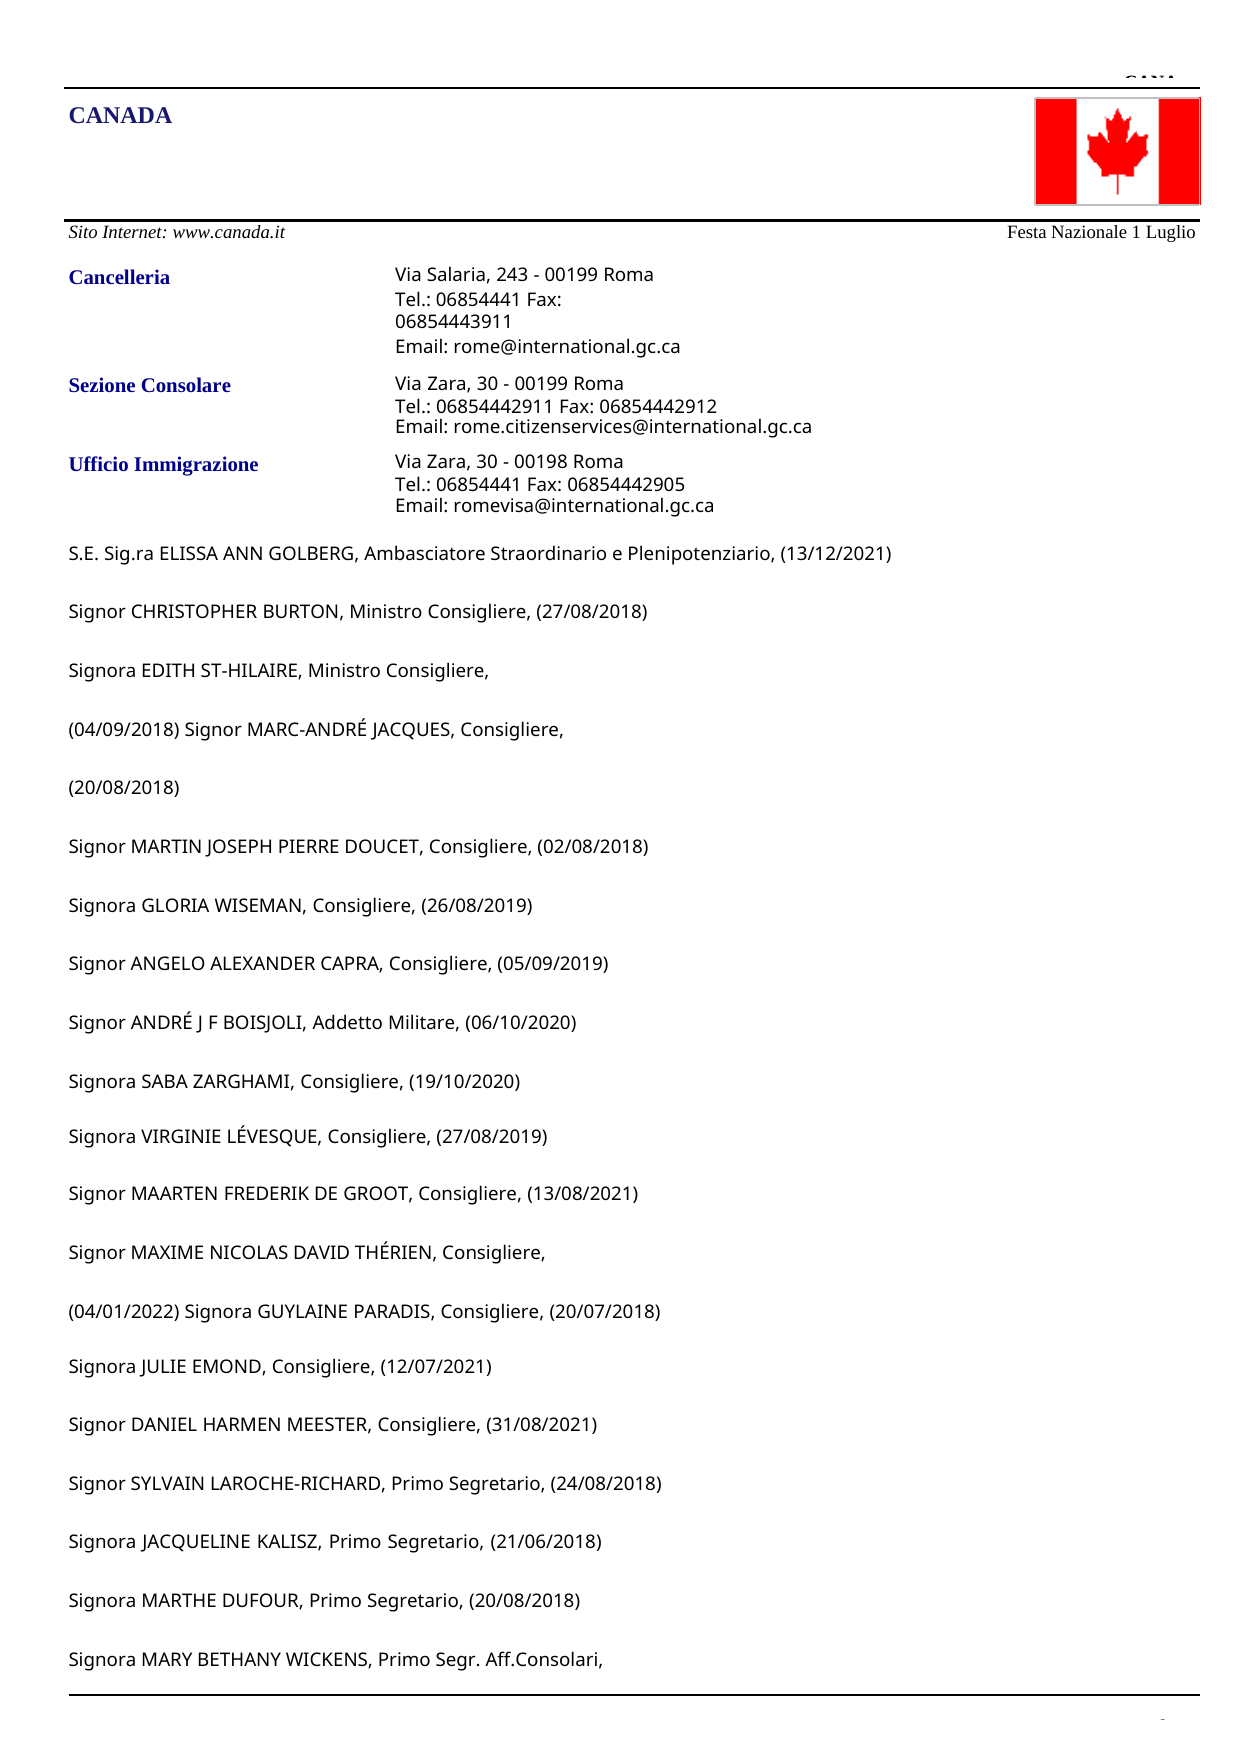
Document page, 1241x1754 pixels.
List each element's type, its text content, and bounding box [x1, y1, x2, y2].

text Signor DANIEL HARMEN MEESTER, Consigliere, (31/08/2021) [68, 1411, 1211, 1437]
text Signora JULIE EMOND, Consigliere, (12/07/2021) [68, 1357, 1211, 1378]
text Sito Internet: www.canada.it Festa Nazionale 1 Luglio [68, 215, 1211, 243]
picture [1036, 129, 1199, 204]
text S.E. Sig.ra ELISSA ANN GOLBERG, Ambasciatore Straordinario e Plenipotenziario, (13/12/2021) Signor CHRISTOPHER BURTON, Ministro Consigliere, (27/08/2018) [68, 540, 892, 624]
text CANADA [68, 101, 1211, 129]
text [68, 1646, 718, 1671]
text Email: rome.citizenservices@international.gc.ca [395, 417, 1211, 438]
text Sezione Consolare Via Zara, 30 - 00199 Roma [68, 374, 1211, 397]
text Signor MARTIN JOSEPH PIERRE DOUCET, Consigliere, (02/08/2018) Signora GLORIA WISEMAN, Consigliere, (26/08/2019) [68, 833, 661, 917]
text Tel.: 06854441 Fax: 06854442905 [395, 476, 1211, 496]
text Signor ANGELO ALEXANDER CAPRA, Consigliere, (05/09/2019) Signor ANDRÉ J F BOISJOLI, Addetto Militare, (06/10/2020) Signora SABA ZARGHAMI, Consigliere, (19/10/2020) [68, 951, 616, 1093]
text Cancelleria Via Salaria, 243 - 00199 Roma Tel.: 06854441 Fax: 06854443911 [68, 264, 682, 334]
text Email: romevisa@international.gc.ca [395, 496, 1211, 517]
text Signor SYLVAIN LAROCHE-RICHARD, Primo Segretario, (24/08/2018) Signora JACQUELINE KALISZ, Primo Segretario, (21/06/2018) Signora MARTHE DUFOUR, Primo Segretario, (20/08/2018) [68, 1470, 663, 1613]
text Signora VIRGINIE LÉVESQUE, Consigliere, (27/08/2019) [68, 1127, 1211, 1148]
text Email: rome@international.gc.ca [395, 334, 1211, 359]
text Signora EDITH ST-HILAIRE, Ministro Consigliere, (04/09/2018) Signor MARC-ANDRÉ JACQUES, Consigliere, (20/08/2018) [68, 657, 596, 800]
text Ufficio Immigrazione Via Zara, 30 - 00198 Roma [68, 453, 1211, 476]
text Tel.: 06854442911 Fax: 06854442912 [395, 397, 1211, 417]
text Signor MAARTEN FREDERIK DE GROOT, Consigliere, (13/08/2021) Signor MAXIME NICOLAS DAVID THÉRIEN, Consigliere, (04/01/2022) Signora GUYLAINE PARADIS, Consigliere, (20/07/2018) [68, 1181, 661, 1323]
